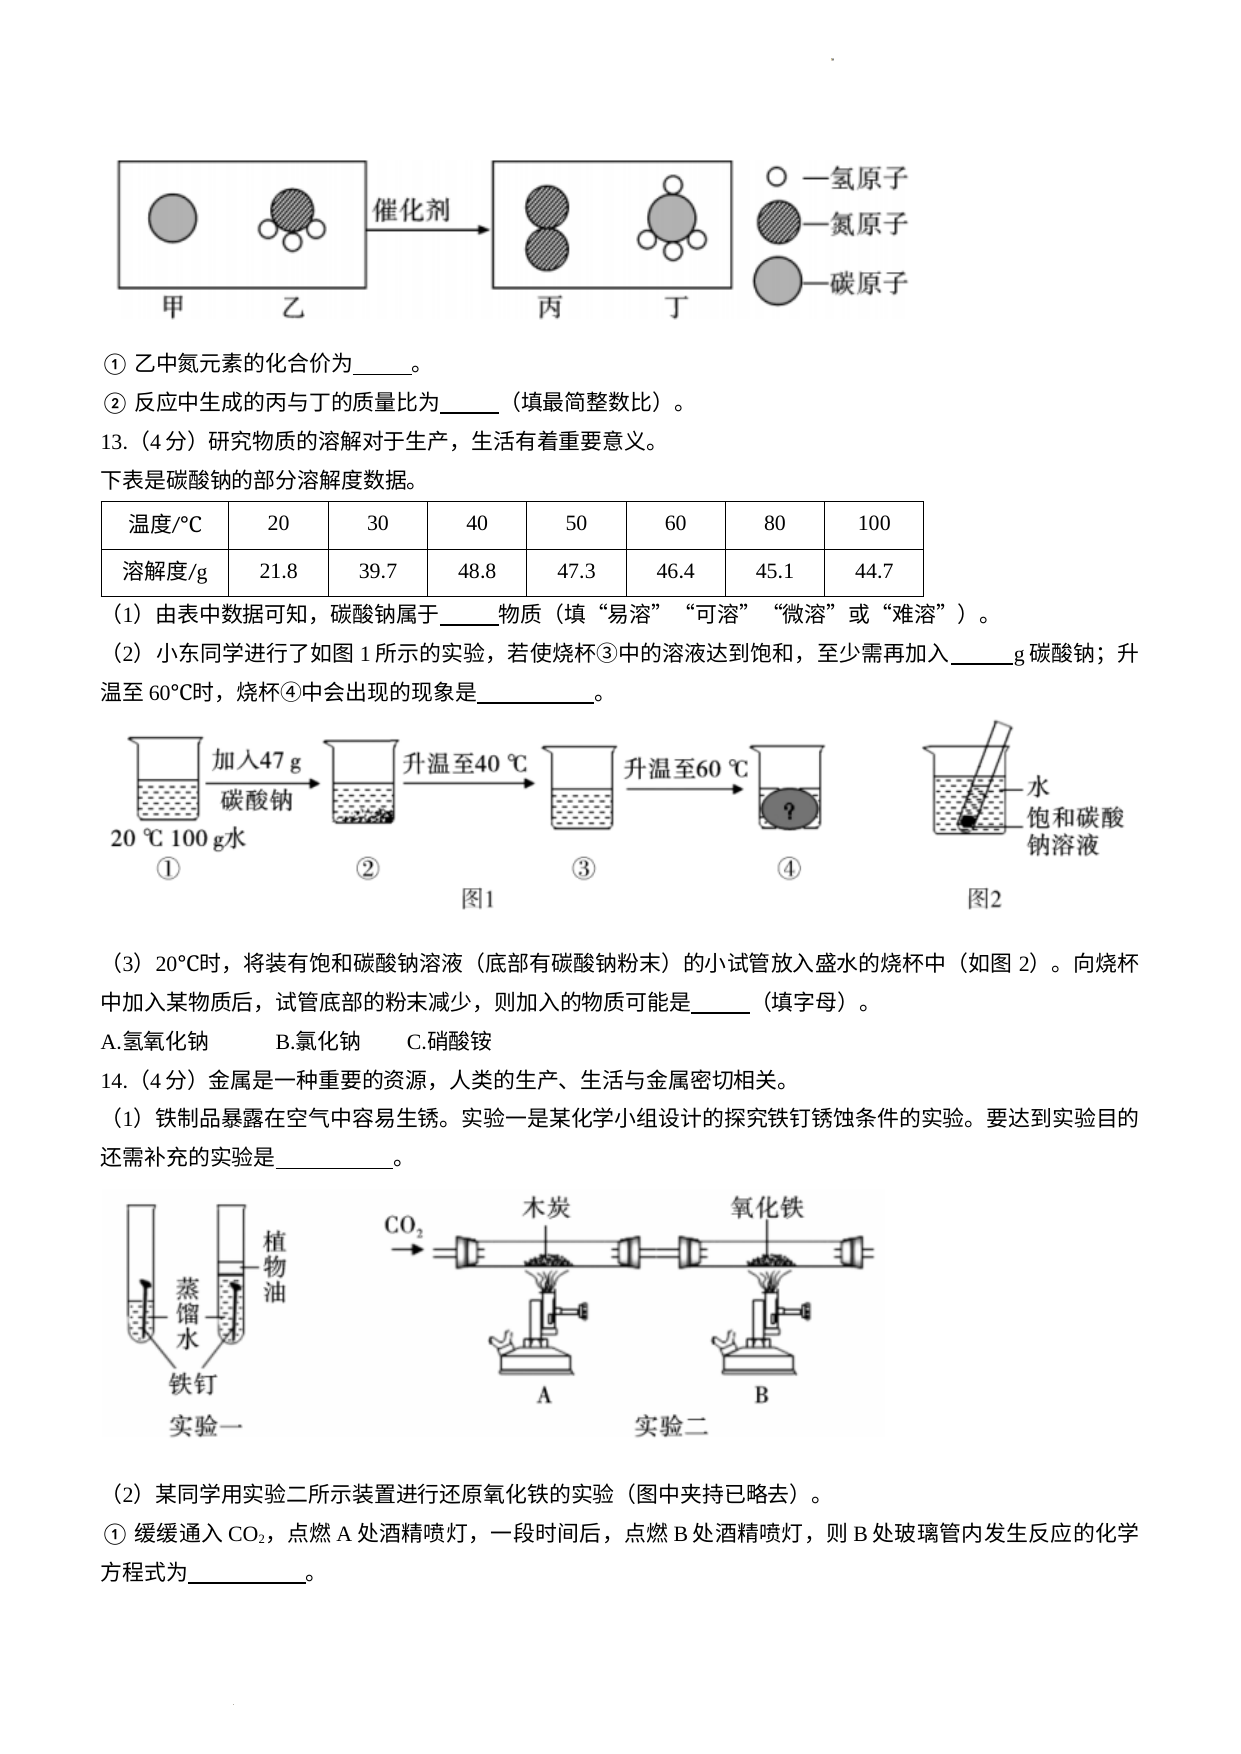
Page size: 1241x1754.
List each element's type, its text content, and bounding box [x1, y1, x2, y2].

picture [100, 1178, 887, 1450]
text ①乙中氮元素的化合价为 。 [100, 346, 1140, 378]
table_cell 45.1 [726, 550, 824, 596]
text （1）铁制品暴露在空气中容易生锈。实验一是某化学小组设计的探究铁钉锈蚀条件的实验。要达到实验目的还需补充的实验是 。 [100, 1101, 1140, 1172]
table_cell 44.7 [825, 550, 923, 596]
text ①缓缓通入CO2，点燃A处酒精喷灯，一段时间后，点燃B处酒精喷灯，则B处玻璃管内发生反应的化学方程式为 。 [100, 1515, 1140, 1587]
table_header 20 [229, 502, 328, 549]
table_cell 46.4 [627, 550, 725, 596]
table_cell 48.8 [428, 550, 526, 596]
table_header 温度/℃ [102, 502, 228, 549]
text ②反应中生成的丙与丁的质量比为 （填最简整数比）。 [100, 385, 1140, 417]
table_cell 39.7 [329, 550, 427, 596]
text （3）20℃时，将装有饱和碳酸钠溶液（底部有碳酸钠粉末）的小试管放入盛水的烧杯中（如图2）。向烧杯中加入某物质后，试管底部的粉末减少，则加入的物质可能是 （填字母）。 [100, 946, 1140, 1017]
table_header 40 [428, 502, 526, 549]
picture [100, 145, 923, 334]
table_header 30 [329, 502, 427, 549]
text 14.（4分）金属是一种重要的资源，人类的生产、生活与金属密切相关。 [100, 1062, 1140, 1095]
text A.氢氧化钠 B.氯化钠 C.硝酸铵 [100, 1023, 1140, 1056]
text 13.（4分）研究物质的溶解对于生产，生活有着重要意义。 [100, 423, 1140, 456]
text （2）某同学用实验二所示装置进行还原氧化铁的实验（图中夹持已略去）。 [100, 1477, 1140, 1509]
table_cell 47.3 [527, 550, 626, 596]
text （1）由表中数据可知，碳酸钠属于 物质（填“易溶”“可溶”“微溶”或“难溶”）。 [100, 597, 1140, 629]
table_header 80 [726, 502, 824, 549]
table_cell 溶解度/g [102, 550, 228, 596]
table_header 60 [627, 502, 725, 549]
text （2）小东同学进行了如图1所示的实验，若使烧杯③中的溶液达到饱和，至少需再加入 g碳酸钠；升温至60℃时，烧杯④中会出现的现象是 。 [100, 635, 1140, 707]
table_cell 21.8 [229, 550, 328, 596]
table_header 100 [825, 502, 923, 549]
picture [100, 713, 1140, 920]
text 下表是碳酸钠的部分溶解度数据。 [100, 462, 1140, 495]
table_header 50 [527, 502, 626, 549]
